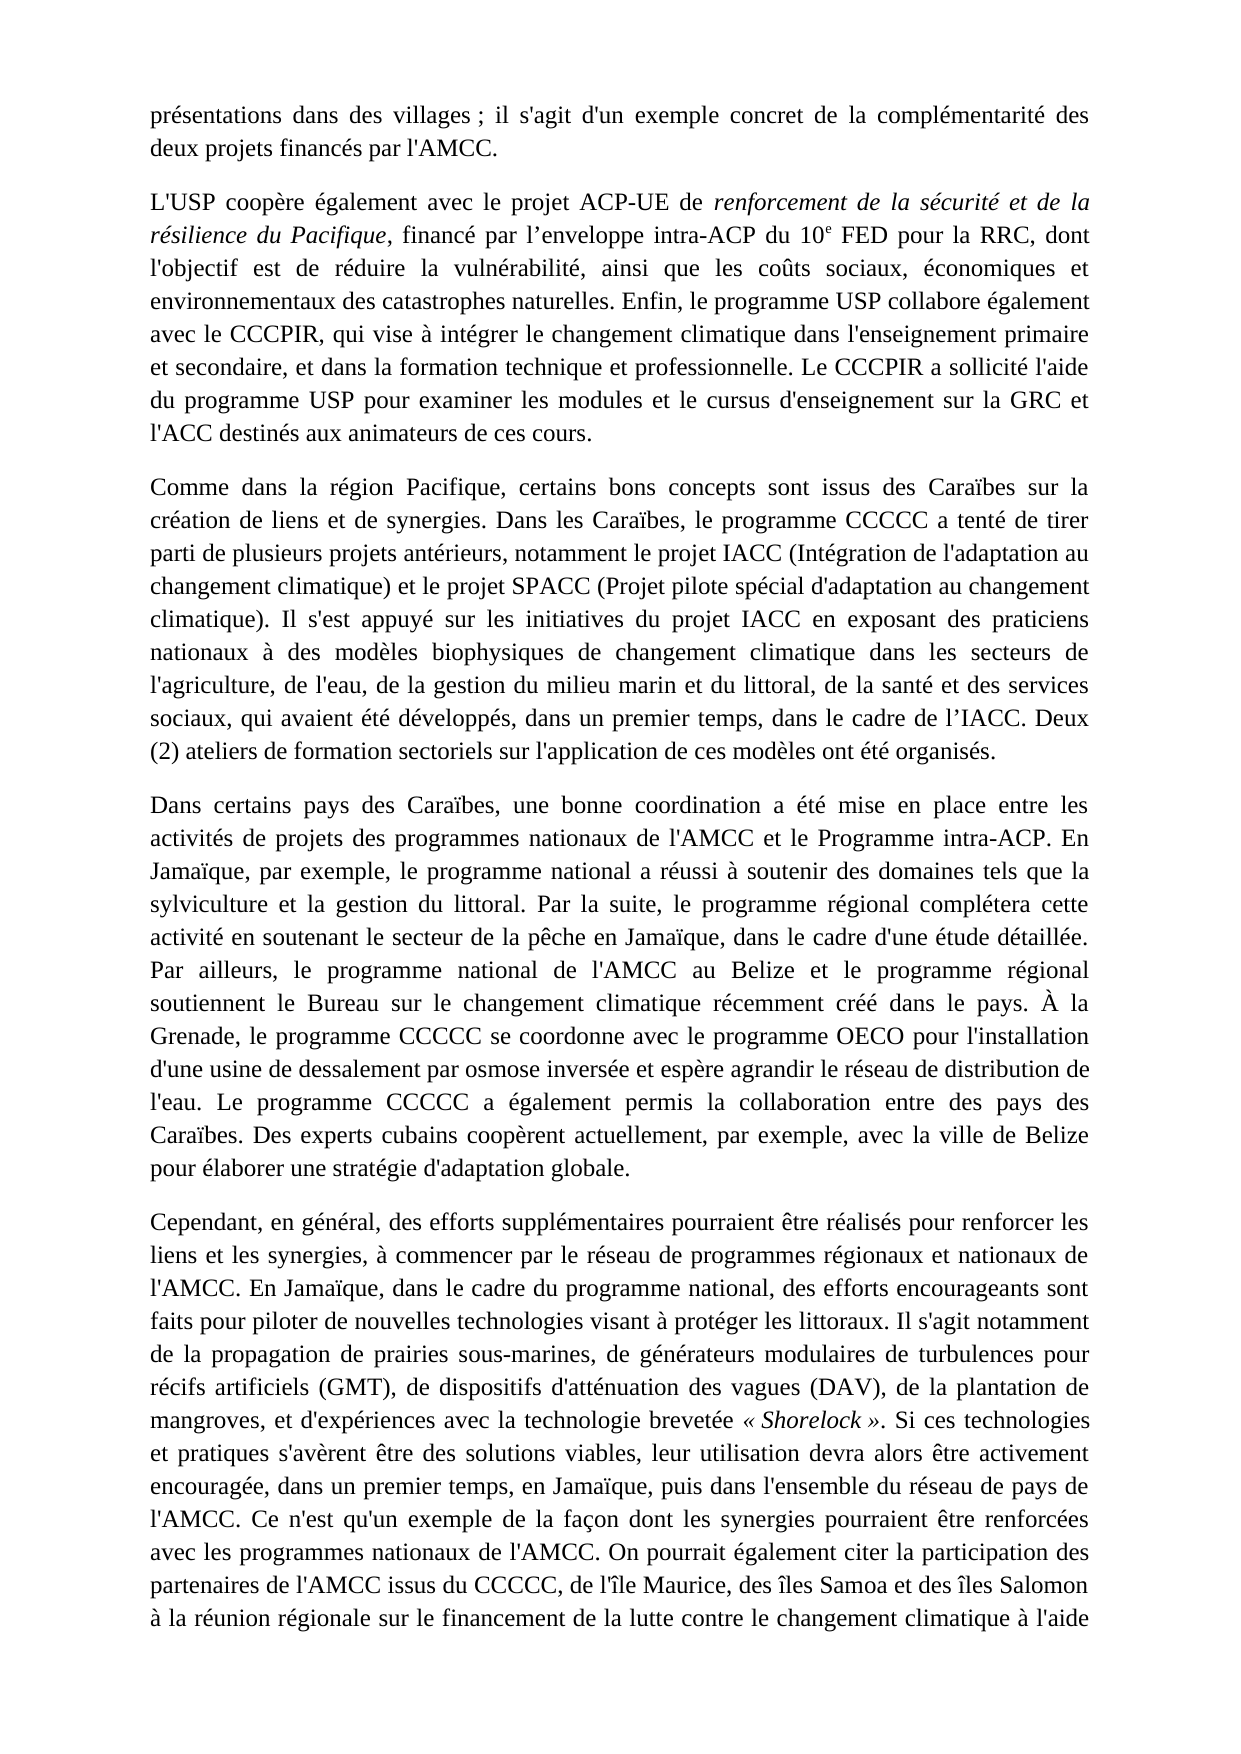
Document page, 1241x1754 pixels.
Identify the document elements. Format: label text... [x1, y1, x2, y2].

text Comme dans la région Pacifique, certains bons concepts sont issus des Caraïbes sur la création de liens et de synergies. Dans les Caraïbes, le programme CCCCC a tenté de tirer parti de plusieurs projets antérieurs, notamment le projet IACC (Intégration de l'adaptation au changement climatique) et le projet SPACC (Projet pilote spécial d'adaptation au changement climatique). Il s'est appuyé sur les initiatives du projet IACC en exposant des praticiens nationaux à des modèles biophysiques de changement climatique dans les secteurs de l'agriculture, de l'eau, de la gestion du milieu marin et du littoral, de la santé et des services sociaux, qui avaient été développés, dans un premier temps, dans le cadre de l’IACC. Deux (2) ateliers de formation sectoriels sur l'application de ces modèles ont été organisés. [150, 472, 1090, 765]
text L'USP coopère également avec le projet ACP-UE de renforcement de la sécurité et de la résilience du Pacifique, financé par l’enveloppe intra-ACP du 10e FED pour la RRC, dont l'objectif est de réduire la vulnérabilité, ainsi que les coûts sociaux, économiques et environnementaux des catastrophes naturelles. Enfin, le programme USP collabore également avec le CCCPIR, qui vise à intégrer le changement climatique dans l'enseignement primaire et secondaire, et dans la formation technique et professionnelle. Le CCCPIR a sollicité l'aide du programme USP pour examiner les modules et le cursus d'enseignement sur la GRC et l'ACC destinés aux animateurs de ces cours. [150, 187, 1090, 447]
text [150, 1207, 1090, 1632]
text Dans certains pays des Caraïbes, une bonne coordination a été mise en place entre les activités de projets des programmes nationaux de l'AMCC et le Programme intra-ACP. En Jamaïque, par exemple, le programme national a réussi à soutenir des domaines tels que la sylviculture et la gestion du littoral. Par la suite, le programme régional complétera cette activité en soutenant le secteur de la pêche en Jamaïque, dans le cadre d'une étude détaillée. Par ailleurs, le programme national de l'AMCC au Belize et le programme régional soutiennent le Bureau sur le changement climatique récemment créé dans le pays. À la Grenade, le programme CCCCC se coordonne avec le programme OECO pour l'installation d'une usine de dessalement par osmose inversée et espère agrandir le réseau de distribution de l'eau. Le programme CCCCC a également permis la collaboration entre des pays des Caraïbes. Des experts cubains coopèrent actuellement, par exemple, avec la ville de Belize pour élaborer une stratégie d'adaptation globale. [150, 790, 1090, 1182]
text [150, 100, 1090, 162]
